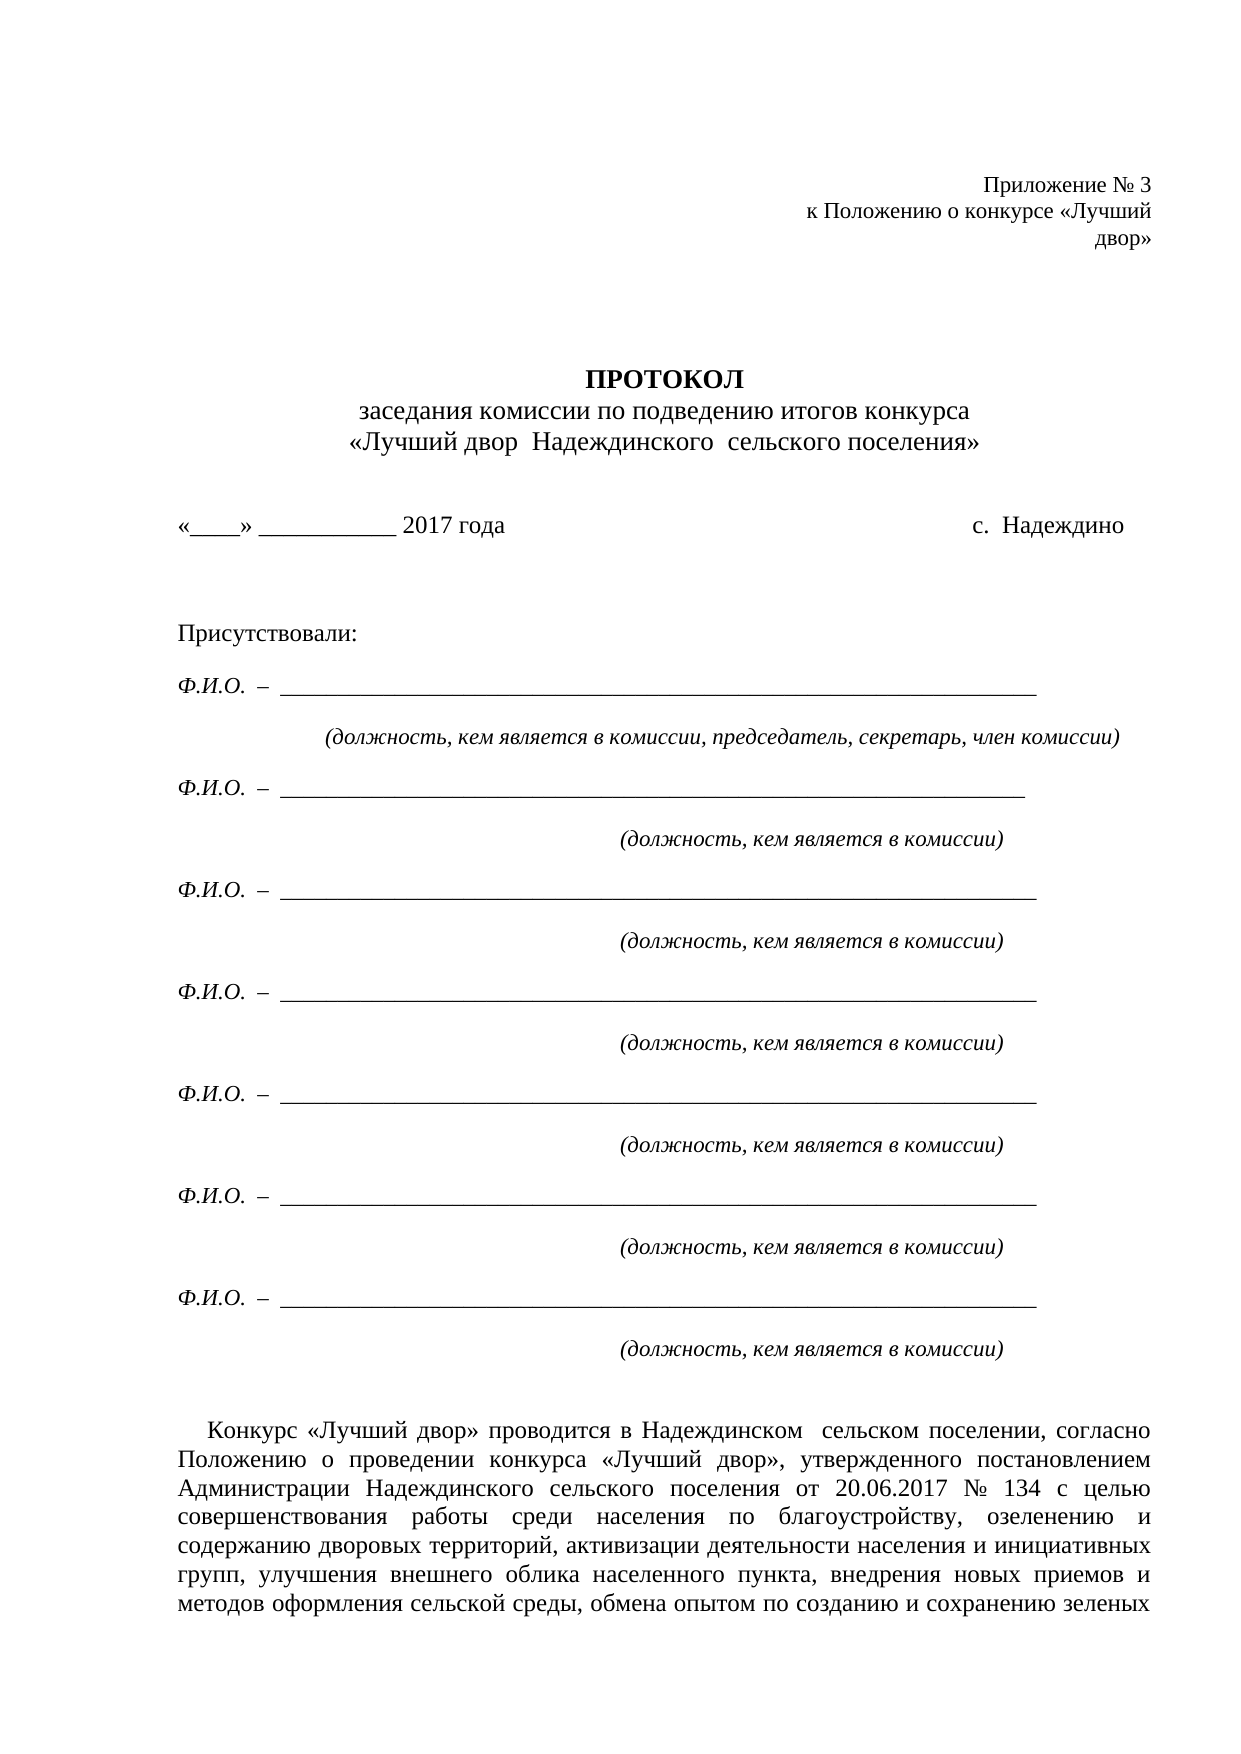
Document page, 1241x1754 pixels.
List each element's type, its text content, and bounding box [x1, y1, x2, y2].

text (должность, кем является в комиссии) [546, 1029, 1152, 1056]
text Ф.И.О. – __________________________________________________________________ [177, 672, 1152, 698]
text ПРОТОКОЛ [177, 363, 1152, 394]
text Ф.И.О. – __________________________________________________________________ [177, 1080, 1152, 1107]
text (должность, кем является в комиссии) [546, 825, 1152, 851]
text Ф.И.О. – __________________________________________________________________ [177, 978, 1152, 1004]
text «____» ___________ 2017 года с. Надеждино [177, 510, 1152, 539]
text (должность, кем является в комиссии, председатель, секретарь, член комиссии) [251, 723, 1152, 749]
text «Лучший двор Надеждинского сельского поселения» [177, 425, 1152, 456]
text (должность, кем является в комиссии) [546, 1233, 1152, 1260]
text к Положению о конкурсе «Лучший двор» [768, 197, 1152, 250]
text Присутствовали: [177, 618, 1152, 647]
text Ф.И.О. – __________________________________________________________________ [177, 1284, 1152, 1311]
text заседания комиссии по подведению итогов конкурса [177, 394, 1152, 425]
text (должность, кем является в комиссии) [546, 1335, 1152, 1362]
text Ф.И.О. – _________________________________________________________________ [177, 774, 1152, 800]
text (должность, кем является в комиссии) [546, 927, 1152, 953]
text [177, 1415, 1152, 1616]
text Приложение № 3 [768, 171, 1152, 197]
text Ф.И.О. – __________________________________________________________________ [177, 876, 1152, 902]
text Ф.И.О. – __________________________________________________________________ [177, 1182, 1152, 1209]
text (должность, кем является в комиссии) [546, 1131, 1152, 1158]
